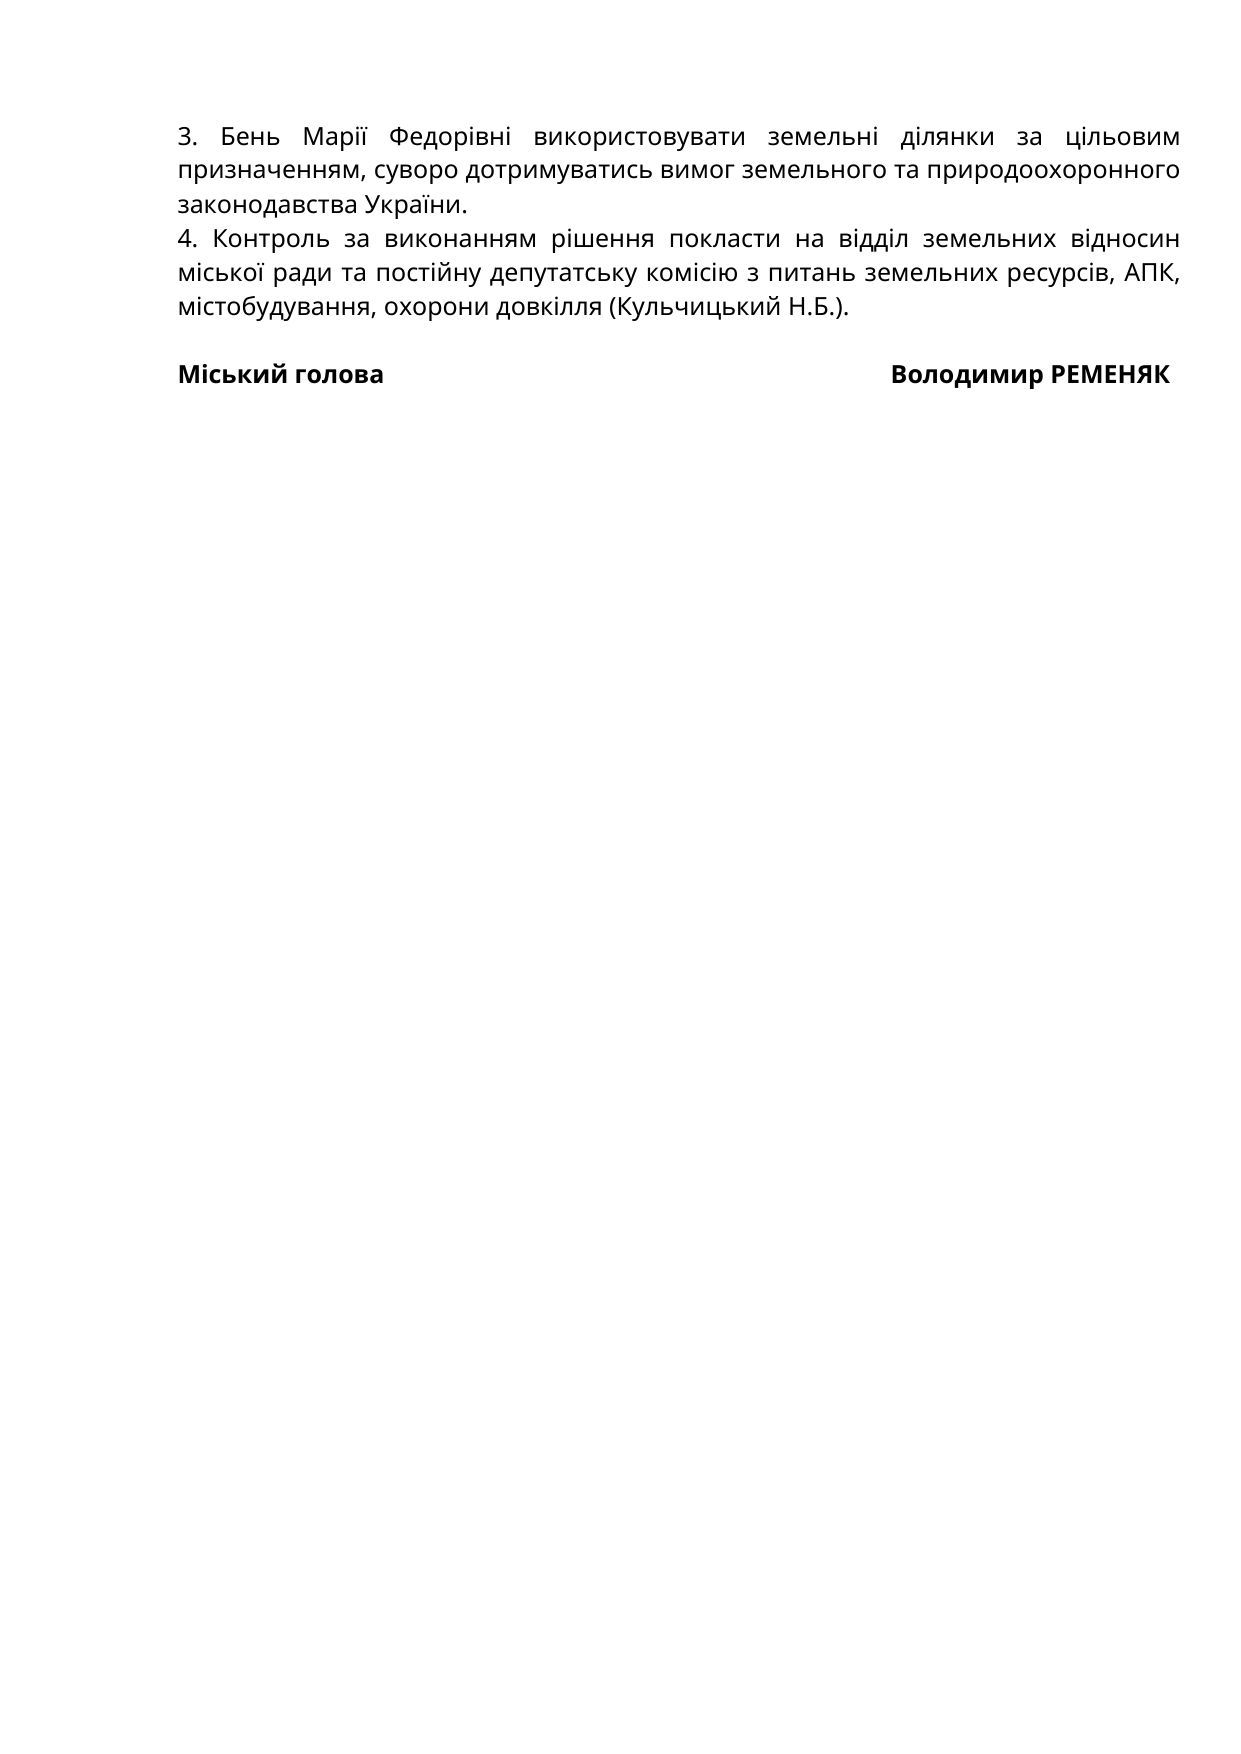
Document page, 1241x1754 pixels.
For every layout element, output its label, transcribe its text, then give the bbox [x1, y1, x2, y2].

text 3. Бень Марії Федорівні використовувати земельні ділянки за цільовим призначенням, суворо дотримуватись вимог земельного та природоохоронного законодавства України. [177, 118, 1182, 220]
text 4. Контроль за виконанням рішення покласти на відділ земельних відносин міської ради та постійну депутатську комісію з питань земельних ресурсів, АПК, містобудування, охорони довкілля (Кульчицький Н.Б.). [177, 220, 1182, 322]
text Міський голова Володимир РЕМЕНЯК [177, 357, 1181, 391]
